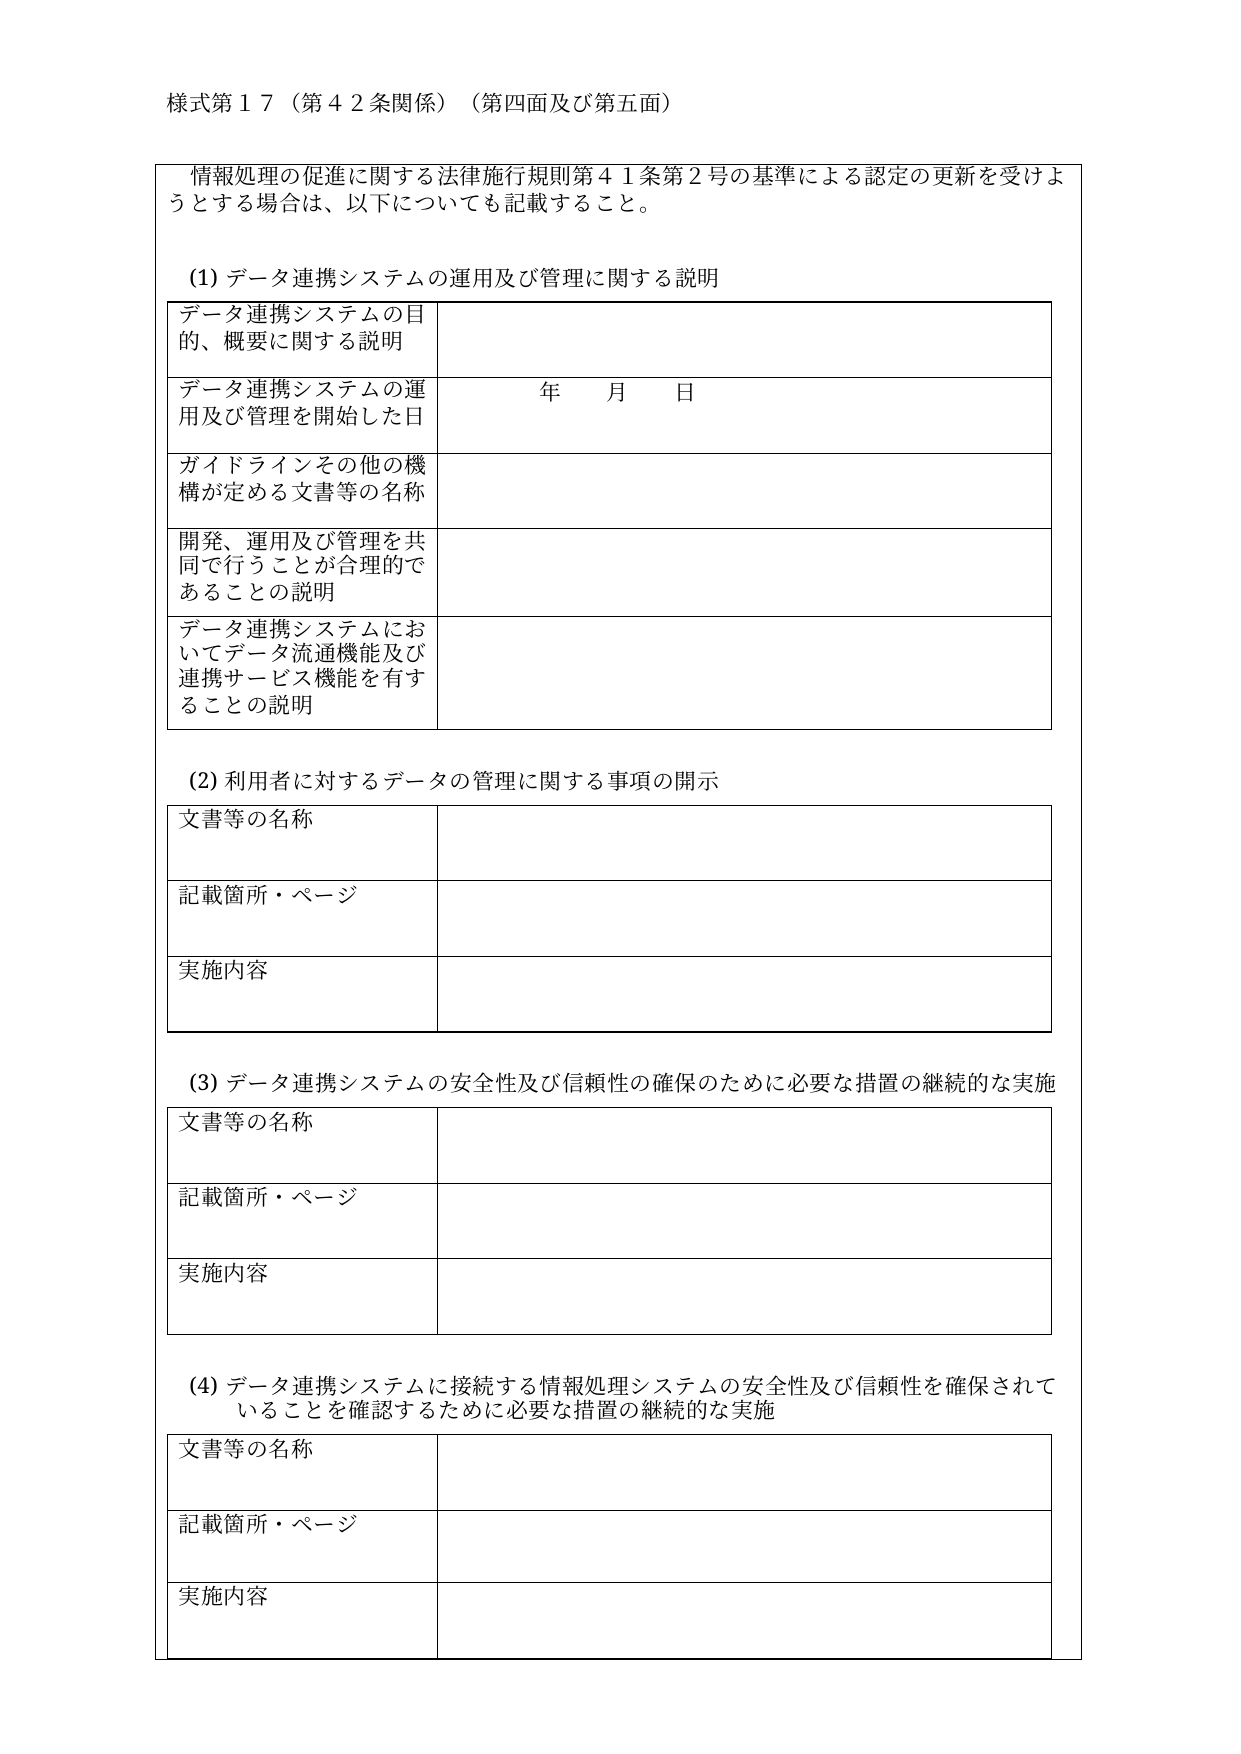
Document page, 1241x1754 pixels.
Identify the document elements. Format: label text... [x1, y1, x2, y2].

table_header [156, 165, 1081, 1658]
text 様式第１７（第４２条関係）（第四面及び第五面） [167, 89, 1070, 114]
